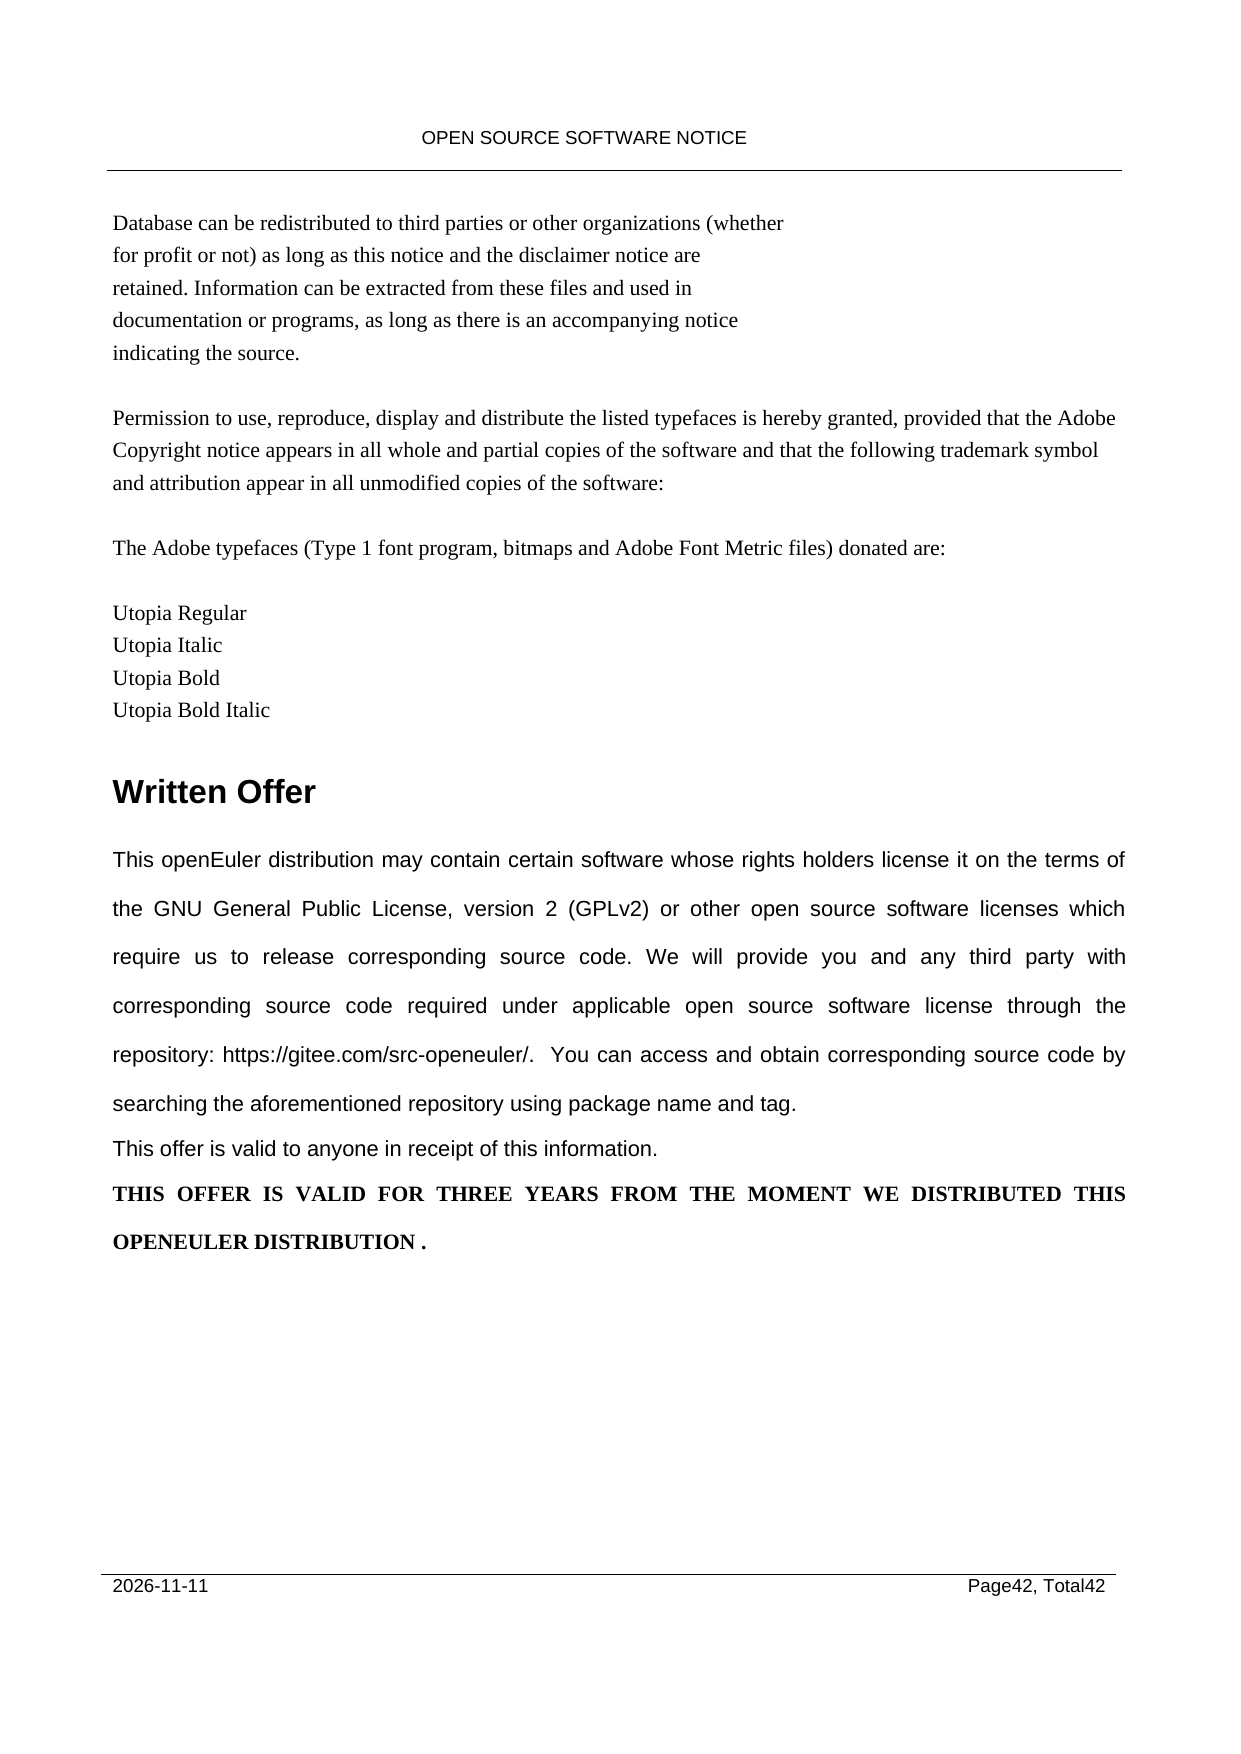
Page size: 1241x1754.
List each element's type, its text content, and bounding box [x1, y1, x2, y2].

text Utopia Regular [112, 596, 1128, 629]
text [112, 206, 1128, 499]
text Written Offer [112, 759, 1128, 824]
text Utopia Bold Italic [112, 694, 1128, 759]
text This openEuler distribution may contain certain software whose rights holders license it on the terms of the GNU General Public License, version 2 (GPLv2) or other open source software licenses which require us to release corresponding source code. We will provide you and any third party with corresponding source code required under applicable open source software license through the repository: https://gitee.com/src-openeuler/. You can access and obtain corresponding source code by searching the aforementioned repository using package name and tag. [112, 843, 1128, 1119]
text This offer is valid to anyone in receipt of this information. [112, 1132, 1128, 1164]
text The Adobe typefaces (Type 1 font program, bitmaps and Adobe Font Metric files) donated are: [112, 531, 1128, 564]
text Utopia Italic [112, 629, 1128, 661]
text Utopia Bold [112, 661, 1128, 694]
text THIS OFFER IS VALID FOR THREE YEARS FROM THE MOMENT WE DISTRIBUTED THIS OPENEULER DISTRIBUTION . [112, 1177, 1128, 1258]
